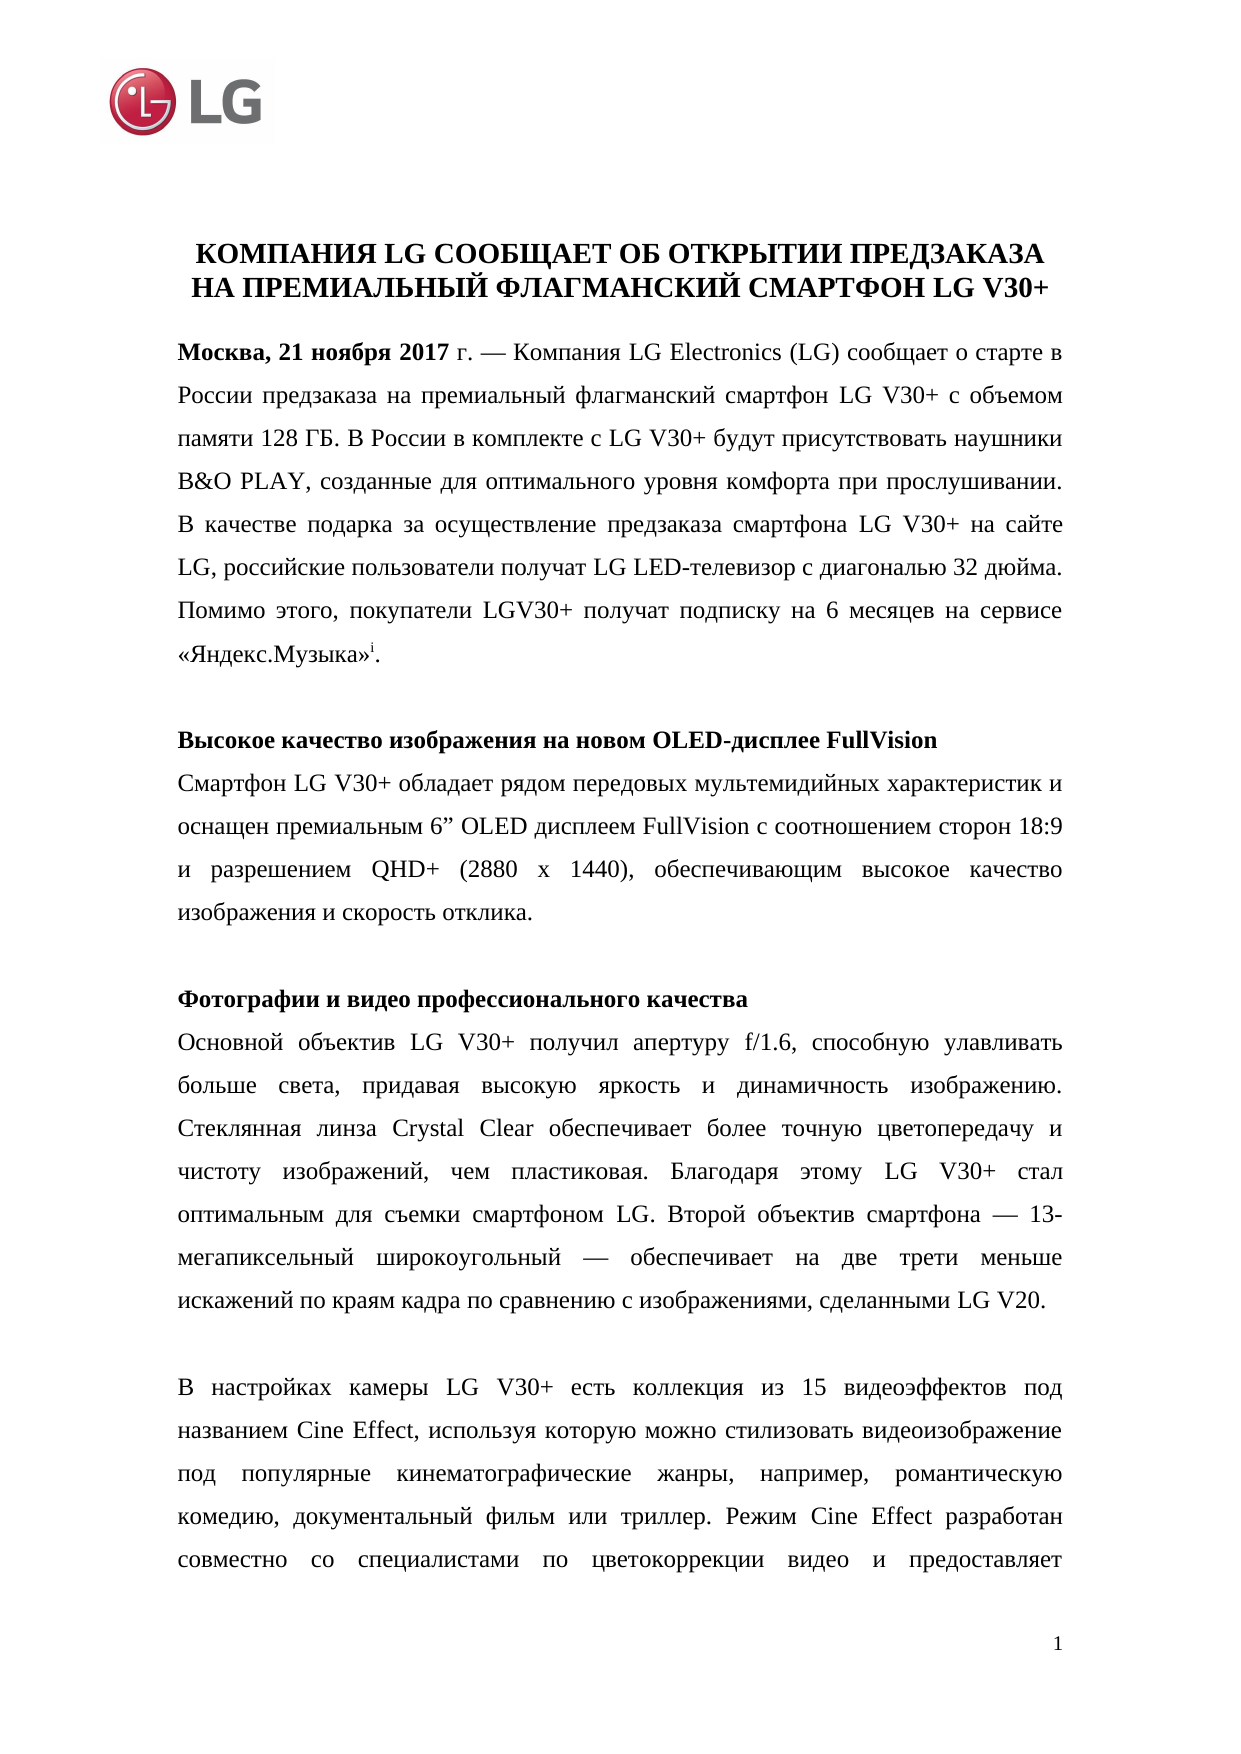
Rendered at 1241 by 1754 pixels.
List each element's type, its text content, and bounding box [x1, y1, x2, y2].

picture [100, 58, 275, 145]
text КОМПАНИЯ LG СООБЩАЕТ ОБ ОТКРЫТИИ ПРЕДЗАКАЗА НА ПРЕМИАЛЬНЫЙ ФЛАГМАНСКИЙ СМАРТФОН LG v30+ [177, 236, 1063, 303]
text Москва, 21 ноября 2017 г. — Компания LG Electronics (LG) сообщает о старте в России предзаказа на премиальный флагманский смартфон LG V30+ с объемом памяти 128 ГБ. В России в комплекте с LG V30+ будут присутствовать наушники B&O PLAY, созданные для оптимального уровня комфорта при прослушивании. В качестве подарка за осуществление предзаказа смартфона LG V30+ на сайте LG, российские пользователи получат LG LED-телевизор с диагональю 32 дюйма. Помимо этого, покупатели LGV30+ получат подписку на 6 месяцев на сервисе «Яндекс.Музыка». [177, 337, 1063, 667]
text Основной объектив LG V30+ получил апертуру f/1.6, способную улавливать больше света, придавая высокую яркость и динамичность изображению. Cтеклянная линза Crystal Clear обеспечивает более точную цветопередачу и чистоту изображений, чем пластиковая. Благодаря этому LG V30+ стал оптимальным для съемки смартфоном LG. Второй объектив смартфона — 13-мегапиксельный широкоугольный — обеспечивает на две трети меньше искажений по краям кадра по сравнению с изображениями, сделанными LG V20. [177, 1027, 1063, 1314]
text Высокое качество изображения на новом OLED-дисплее FullVision [177, 725, 1063, 754]
text Смартфон LG V30+ обладает рядом передовых мультемидийных характеристик и оснащен премиальным 6” OLED дисплеем FullVision с соотношением сторон 18:9 и разрешением QHD+ (2880 x 1440), обеспечивающим высокое качество изображения и скорость отклика. [177, 768, 1063, 926]
text Фотографии и видео профессионального качества [177, 984, 1063, 1012]
